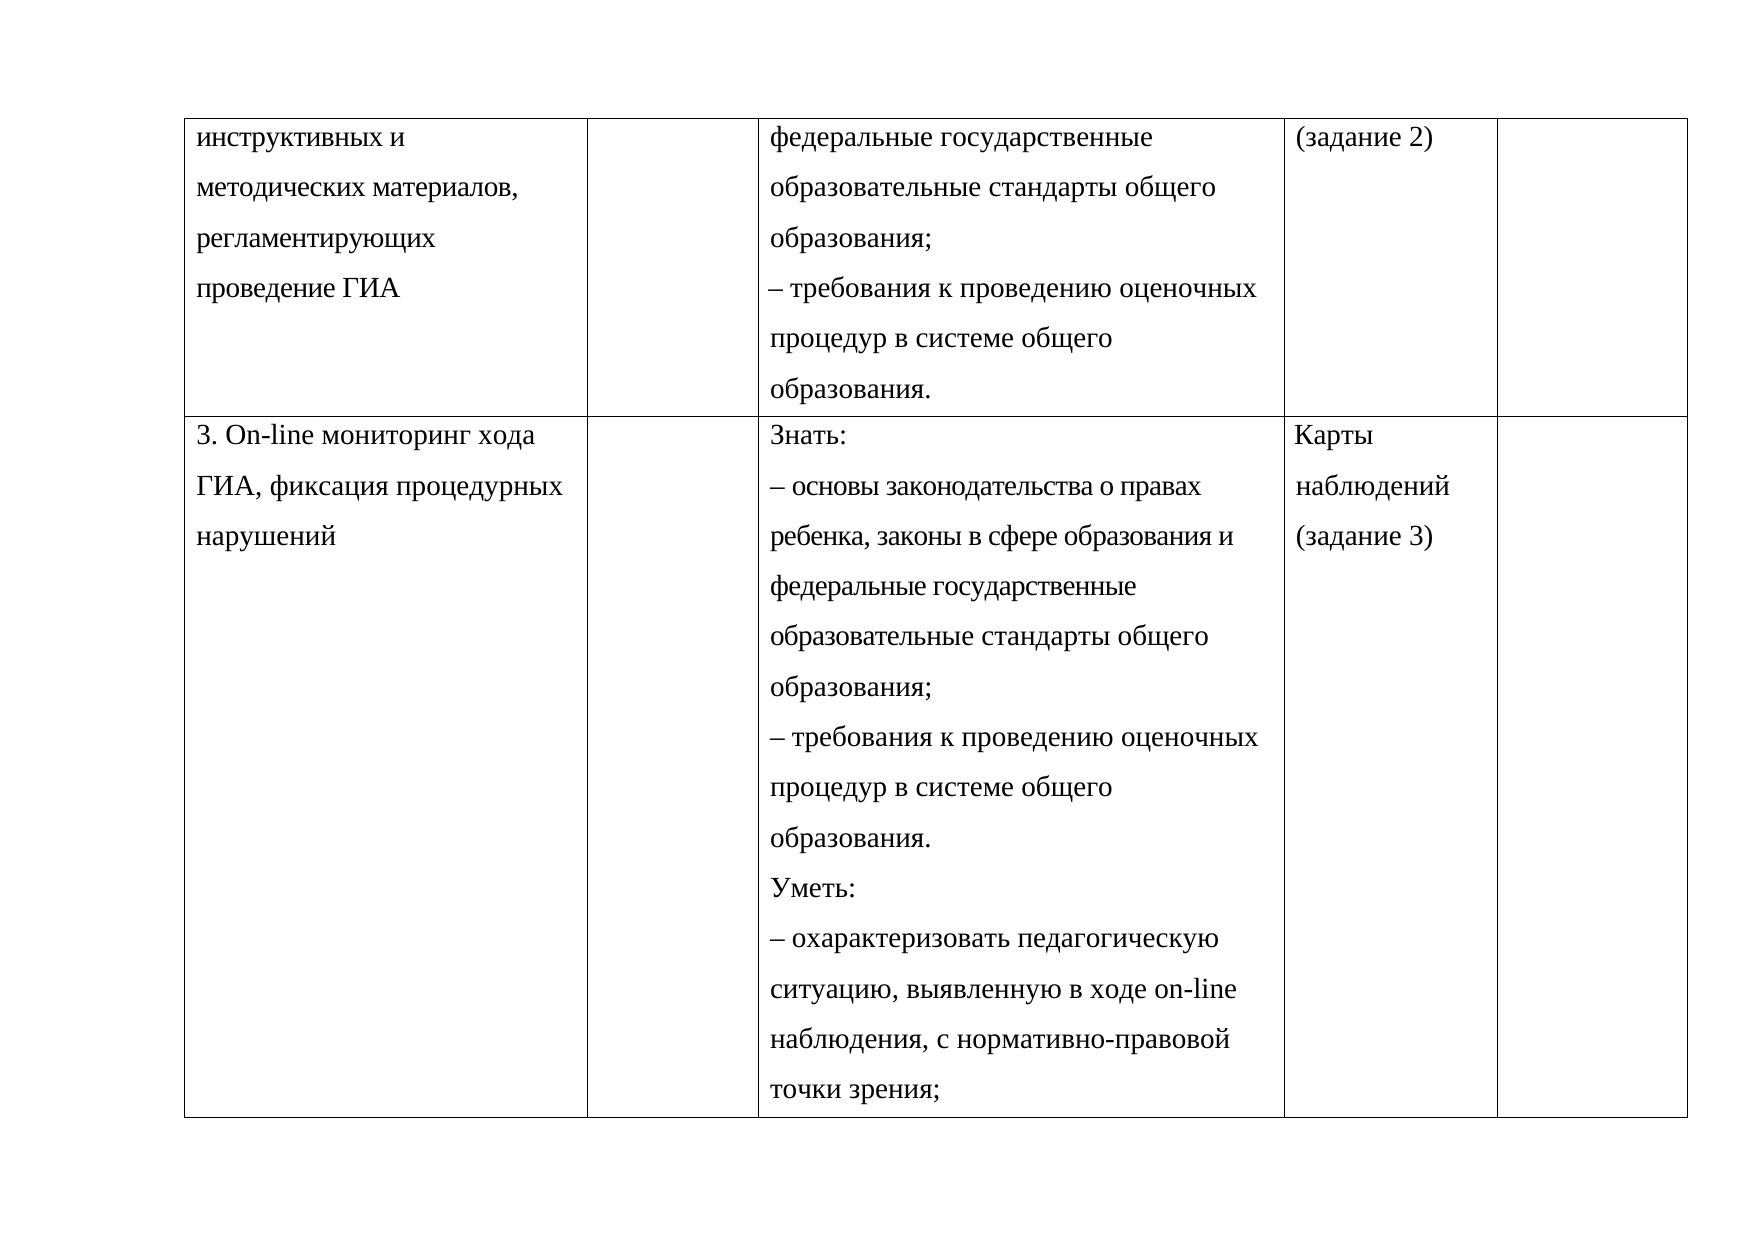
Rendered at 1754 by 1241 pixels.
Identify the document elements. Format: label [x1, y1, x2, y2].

table_cell [1498, 417, 1687, 1117]
table_cell [1285, 119, 1497, 416]
table_cell [1498, 119, 1687, 416]
table_cell [759, 417, 1284, 1117]
table_cell [588, 119, 758, 416]
table_cell [185, 119, 587, 416]
table_cell [588, 417, 758, 1117]
table_cell [185, 417, 587, 1117]
table_cell [759, 119, 1284, 416]
table_cell [1285, 417, 1497, 1117]
